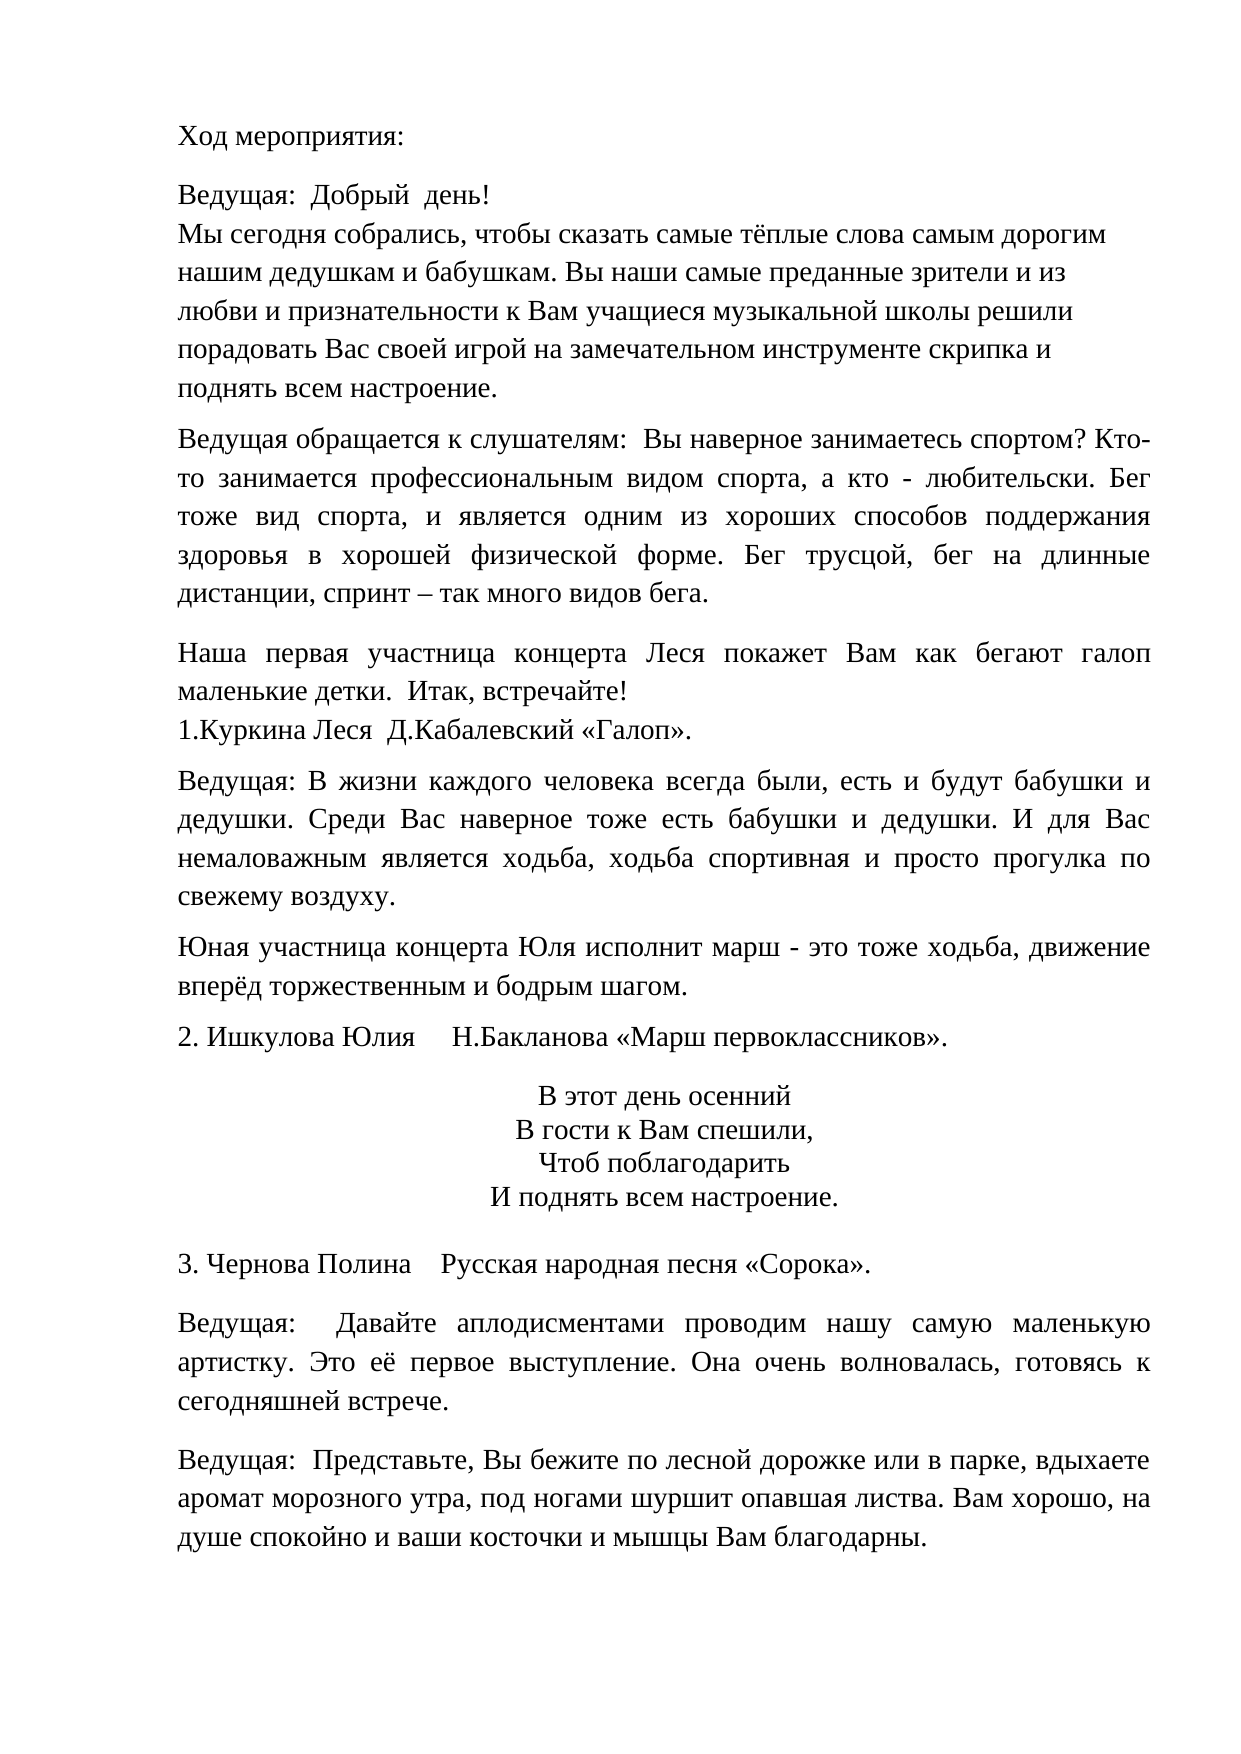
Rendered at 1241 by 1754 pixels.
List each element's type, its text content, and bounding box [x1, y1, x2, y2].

text Ведущая: Давайте аплодисментами проводим нашу самую маленькую артистку. Это её первое выступление. Она очень волновалась, готовясь к сегодняшней встрече. [177, 1306, 1152, 1416]
text Наша первая участница концерта Леся покажет Вам как бегают галоп маленькие детки. Итак, встречайте! [177, 635, 1152, 707]
text Ведущая: В жизни каждого человека всегда были, есть и будут бабушки и дедушки. Среди Вас наверное тоже есть бабушки и дедушки. И для Вас немаловажным является ходьба, ходьба спортивная и просто прогулка по свежему воздуху. [177, 763, 1152, 912]
text В этот день осенний [177, 1078, 1152, 1112]
text 3. Чернова Полина Русская народная песня «Сорока». [177, 1246, 1152, 1280]
text В гости к Вам спешили, [177, 1112, 1152, 1146]
text Ведущая: Представьте, Вы бежите по лесной дорожке или в парке, вдыхаете аромат морозного утра, под ногами шуршит опавшая листва. Вам хорошо, на душе спокойно и ваши косточки и мышцы Вам благодарны. [177, 1442, 1152, 1553]
text Ведущая обращается к слушателям: Вы наверное занимаетесь спортом? Кто-то занимается профессиональным видом спорта, а кто - любительски. Бег тоже вид спорта, и является одним из хороших способов поддержания здоровья в хорошей физической форме. Бег трусцой, бег на длинные дистанции, спринт – так много видов бега. [177, 421, 1152, 609]
text 1.Куркина Леся Д.Кабалевский «Галоп». [177, 712, 1152, 745]
text И поднять всем настроение. [177, 1179, 1152, 1213]
text Юная участница концерта Юля исполнит марш - это тоже ходьба, движение вперёд торжественным и бодрым шагом. [177, 929, 1152, 1002]
text 2. Ишкулова Юлия Н.Бакланова «Марш первоклассников». [177, 1019, 1152, 1053]
text Ход мероприятия: [177, 118, 1152, 152]
text Чтоб поблагодарить [177, 1146, 1152, 1179]
text Ведущая: Добрый день! Мы сегодня собрались, чтобы сказать самые тёплые слова самым дорогим нашим дедушкам и бабушкам. Вы наши самые преданные зрители и из любви и признательности к Вам учащиеся музыкальной школы решили порадовать Вас своей игрой на замечательном инструменте скрипка и поднять всем настроение. [177, 177, 1152, 404]
